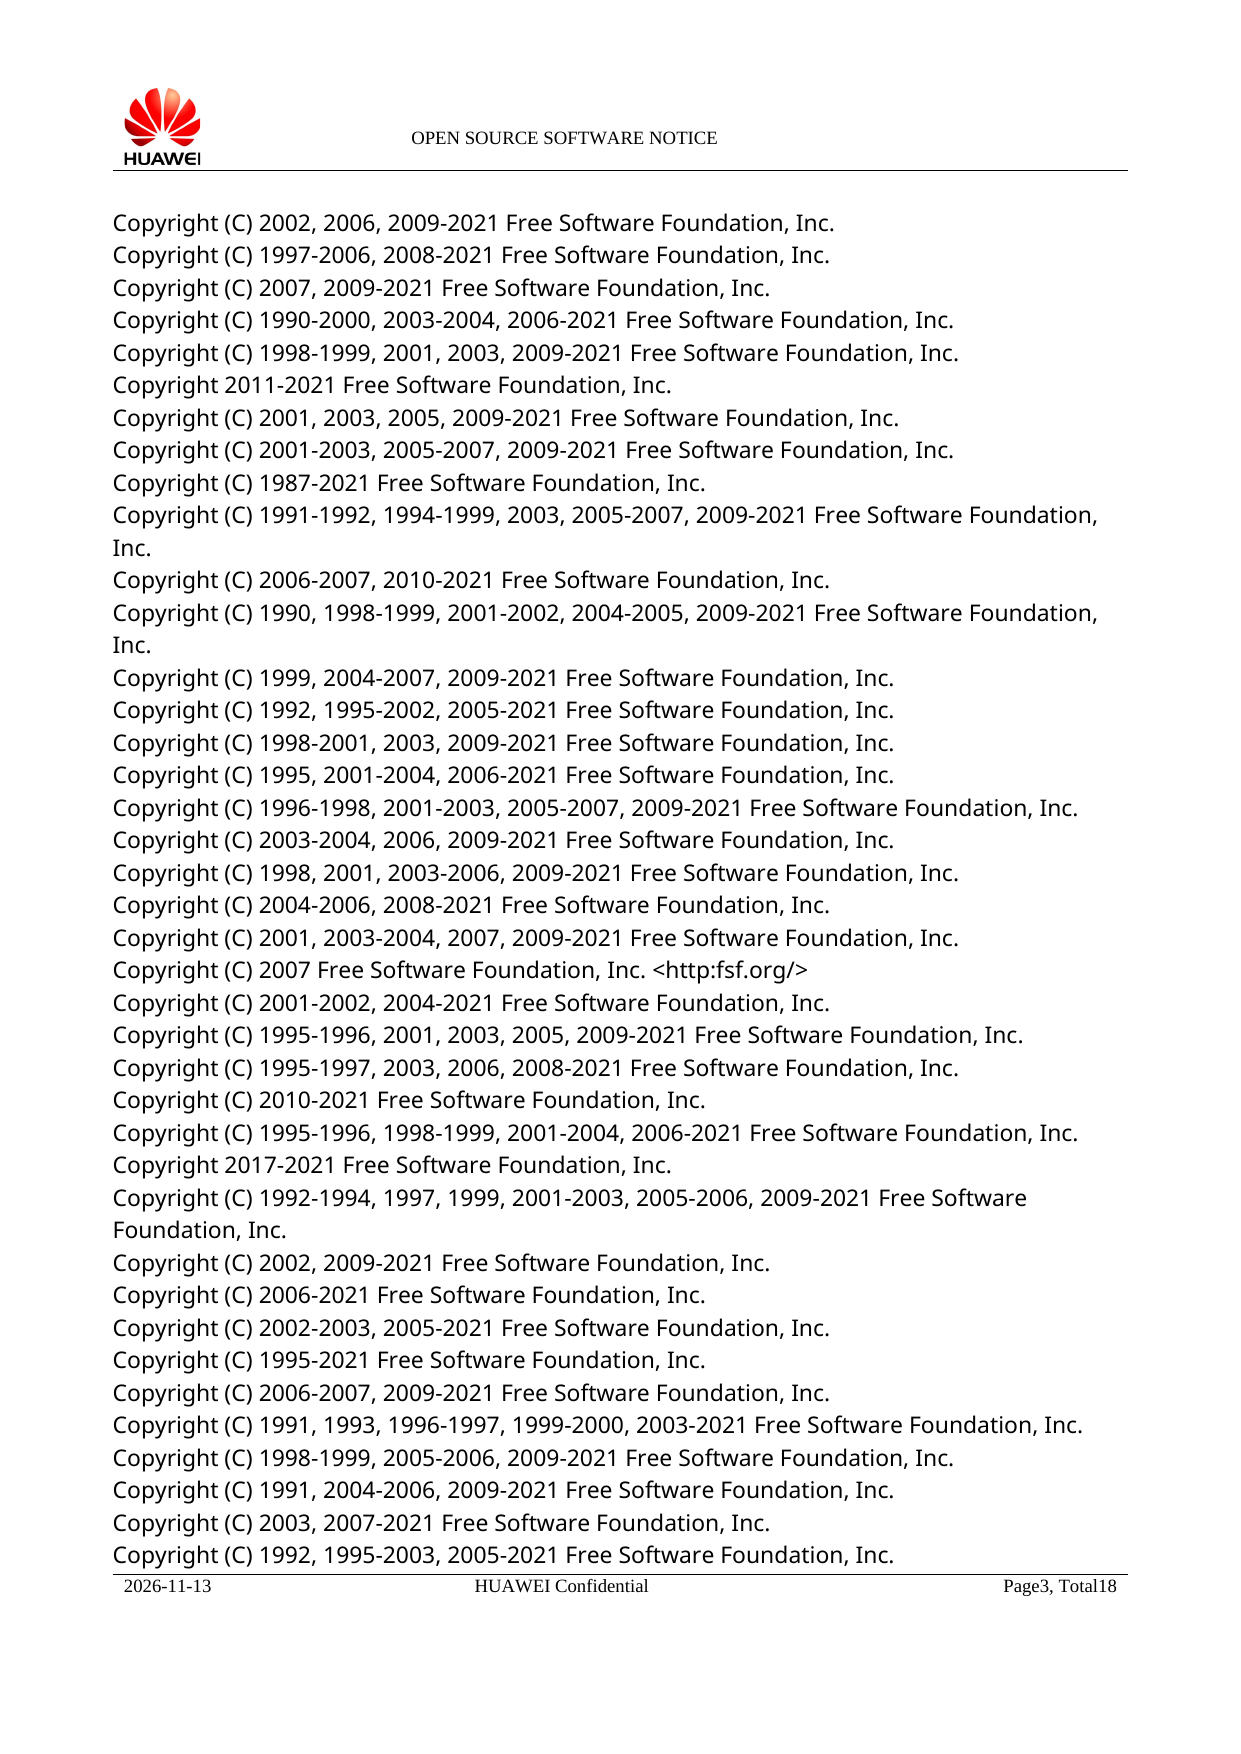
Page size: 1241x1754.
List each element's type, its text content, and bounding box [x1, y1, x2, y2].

picture [124, 88, 201, 165]
